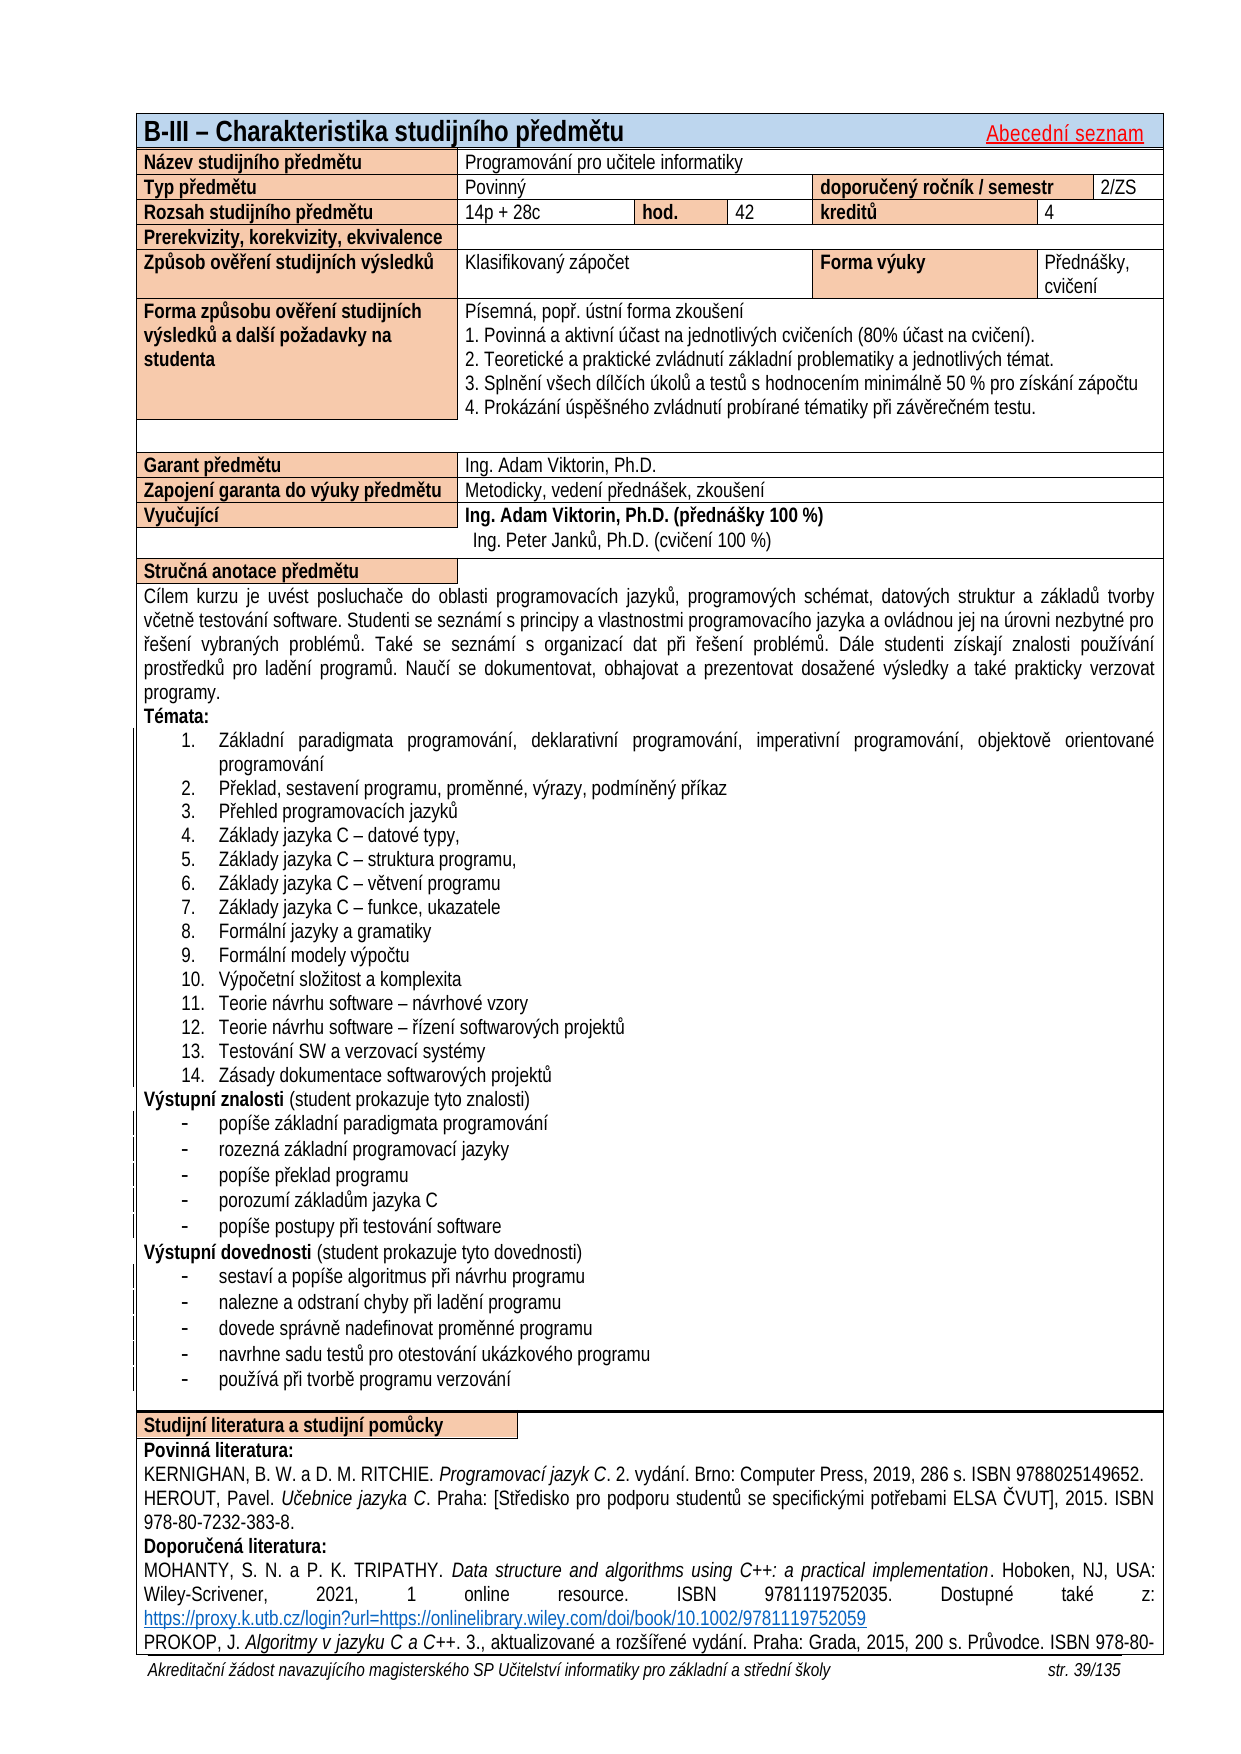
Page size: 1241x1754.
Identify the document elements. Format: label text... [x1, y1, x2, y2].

table_cell Písemná, popř. ústní forma zkoušení 1. Povinná a aktivní účast na jednotlivých cvičeních (80% účast na cvičení). 2. Teoretické a praktické zvládnutí základní problematiky a jednotlivých témat. 3. Splnění všech dílčích úkolů a testů s hodnocením minimálně 50 % pro získání zápočtu 4. Prokázání úspěšného zvládnutí probírané tématiky při závěrečném testu. [458, 299, 1163, 419]
table_cell Programování pro učitele informatiky [458, 150, 1163, 174]
table_cell kreditů [813, 200, 1037, 224]
table_cell 42 [728, 200, 812, 224]
table_cell Ing. Adam Viktorin, Ph.D. [458, 453, 1163, 477]
table_cell Stručná anotace předmětu [137, 559, 457, 583]
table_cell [137, 1438, 1163, 1654]
table_cell [458, 559, 1163, 583]
table_cell Ing. Peter Janků, Ph.D. (cvičení 100 %) [137, 527, 1163, 558]
table_cell 14p + 28c [458, 200, 634, 224]
table_cell Garant předmětu [137, 453, 457, 477]
table_cell doporučený ročník / semestr [813, 175, 1093, 199]
table_cell Název studijního předmětu [137, 150, 457, 174]
table_cell Metodicky, vedení přednášek, zkoušení [458, 478, 1163, 502]
table_cell [137, 419, 1163, 452]
table_cell Rozsah studijního předmětu [137, 200, 457, 224]
table_cell 2/ZS [1094, 175, 1163, 199]
table_cell hod. [635, 200, 727, 224]
table_cell Povinný [458, 175, 812, 199]
table_cell [458, 225, 1163, 249]
table_cell Prerekvizity, korekvizity, ekvivalence [137, 225, 457, 249]
table_cell Vyučující [137, 503, 457, 527]
table_header B-III – Charakteristika studijního předmětu [137, 114, 1163, 147]
table_cell Přednášky, cvičení [1038, 250, 1163, 298]
table_cell Forma způsobu ověření studijních výsledků a další požadavky na studenta [137, 299, 457, 419]
table_cell Cílem kurzu je uvést posluchače do oblasti programovacích jazyků, programových schémat, datových struktur a základů tvorby včetně testování software. Studenti se seznámí s principy a vlastnostmi programovacího jazyka a ovládnou jej na úrovni nezbytné pro řešení vybraných problémů. Také se seznámí s organizací dat při řešení problémů. Dále studenti získají znalosti používání prostředků pro ladění programů. Naučí se dokumentovat, obhajovat a prezentovat dosažené výsledky a také prakticky verzovat programy. Témata: Základní paradigmata programování, deklarativní programování, imperativní programování, objektově orientované programování Překlad, sestavení programu, proměnné, výrazy, podmíněný příkaz Přehled programovacích jazyků Základy jazyka C – datové typy, Základy jazyka C – struktura programu, Základy jazyka C – větvení programu Základy jazyka C – funkce, ukazatele Formální jazyky a gramatiky Formální modely výpočtu Výpočetní složitost a komplexita Teorie návrhu software – návrhové vzory Teorie návrhu software – řízení softwarových projektů Testování SW a verzovací systémy Zásady dokumentace softwarových projektů Výstupní znalosti (student prokazuje tyto znalosti) popíše základní paradigmata programování rozezná základní programovací jazyky popíše překlad programu porozumí základům jazyka C popíše postupy při testování software Výstupní dovednosti (student prokazuje tyto dovednosti) sestaví a popíše algoritmus při návrhu programu nalezne a odstraní chyby při ladění programu dovede správně nadefinovat proměnné programu navrhne sadu testů pro otestování ukázkového programu používá při tvorbě programu verzování [137, 583, 1163, 1410]
table_cell [518, 1413, 1163, 1437]
table_cell Studijní literatura a studijní pomůcky [137, 1413, 517, 1437]
table_cell 4 [1038, 200, 1163, 224]
table_cell Typ předmětu [137, 175, 457, 199]
table_cell Zapojení garanta do výuky předmětu [137, 478, 457, 502]
table_cell Ing. Adam Viktorin, Ph.D. (přednášky 100 %) [458, 503, 1163, 527]
table_cell Způsob ověření studijních výsledků [137, 250, 457, 298]
table_cell Forma výuky [813, 250, 1037, 298]
table_cell Klasifikovaný zápočet [458, 250, 812, 298]
